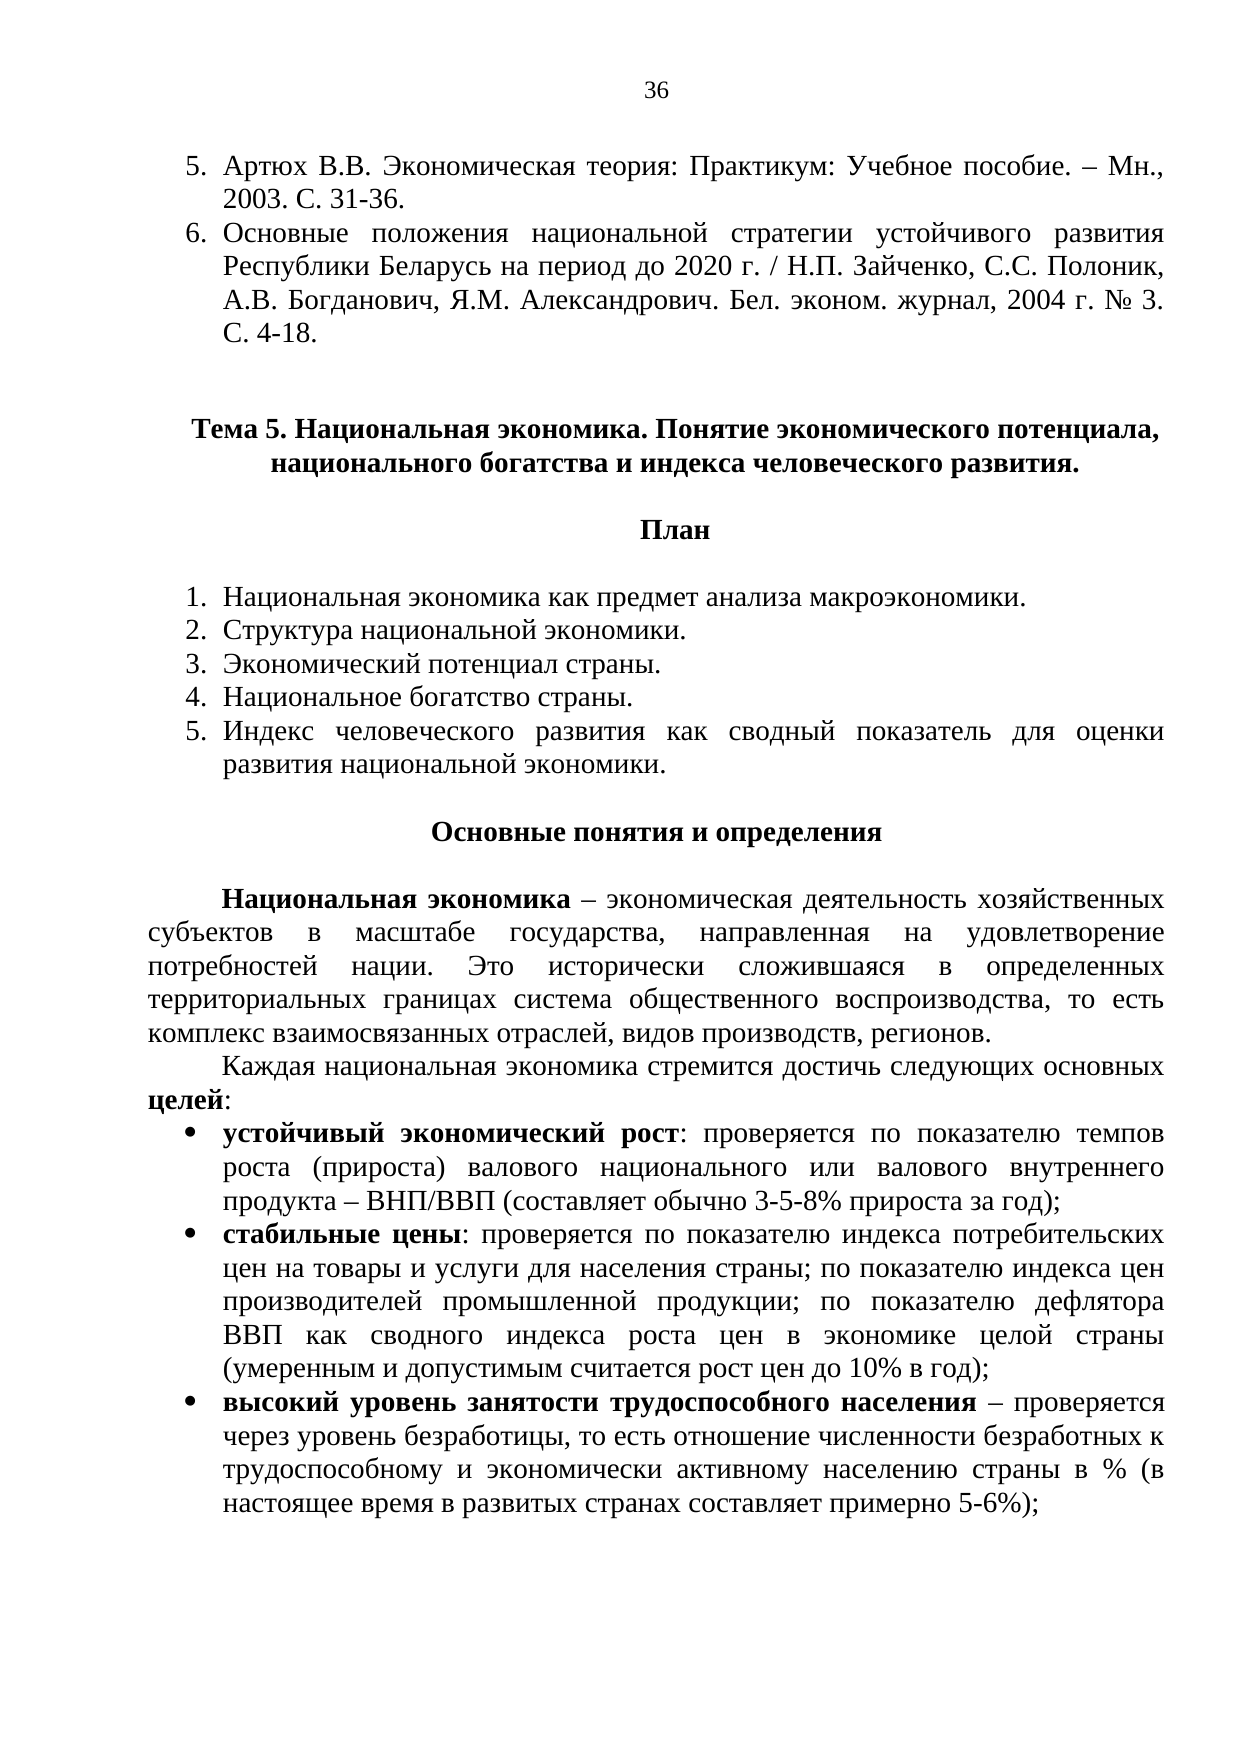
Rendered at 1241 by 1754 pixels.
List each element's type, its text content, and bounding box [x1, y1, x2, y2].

text Тема 5. Национальная экономика. Понятие экономического потенциала, национального богатства и индекса человеческого развития. [185, 411, 1165, 478]
list Структура национальной экономики. [185, 612, 1165, 646]
list Национальное богатство страны. [185, 679, 1165, 713]
text Основные понятия и определения [148, 814, 1165, 847]
list Национальная экономика как предмет анализа макроэкономики. [185, 579, 1165, 612]
text Каждая национальная экономика стремится достичь следующих основных целей: [148, 1048, 1165, 1116]
text Национальная экономика – экономическая деятельность хозяйственных субъектов в масштабе государства, направленная на удовлетворение потребностей нации. Это исторически сложившаяся в определенных территориальных границах система общественного воспроизводства, то есть комплекс взаимосвязанных отраслей, видов производств, регионов. [148, 881, 1165, 1048]
list Артюх В.В. Экономическая теория: Практикум: Учебное пособие. – Мн., 2003. С. 31-36. [185, 148, 1165, 215]
list Экономический потенциал страны. [185, 646, 1165, 679]
list стабильные цены: проверяется по показателю индекса потребительских цен на товары и услуги для населения страны; по показателю индекса цен производителей промышленной продукции; по показателю дефлятора ВВП как сводного индекса роста цен в экономике целой страны (умеренным и допустимым считается рост цен до 10% в год); [185, 1216, 1165, 1384]
list Основные положения национальной стратегии устойчивого развития Республики Беларусь на период до . / Н.П. Зайченко, С.С. Полоник, А.В. Богданович, Я.М. Александрович. Бел. эконом. журнал, . № 3. С. 4-18. [185, 215, 1165, 349]
list высокий уровень занятости трудоспособного населения – проверяется через уровень безработицы, то есть отношение численности безработных к трудоспособному и экономически активному населению страны в % (в настоящее время в развитых странах составляет примерно 5-6%); [185, 1384, 1165, 1518]
list Индекс человеческого развития как сводный показатель для оценки развития национальной экономики. [185, 713, 1165, 780]
text План [185, 512, 1165, 545]
list устойчивый экономический рост: проверяется по показателю темпов роста (прироста) валового национального или валового внутреннего продукта – ВНП/ВВП (составляет обычно 3-5-8% прироста за год); [185, 1116, 1165, 1216]
